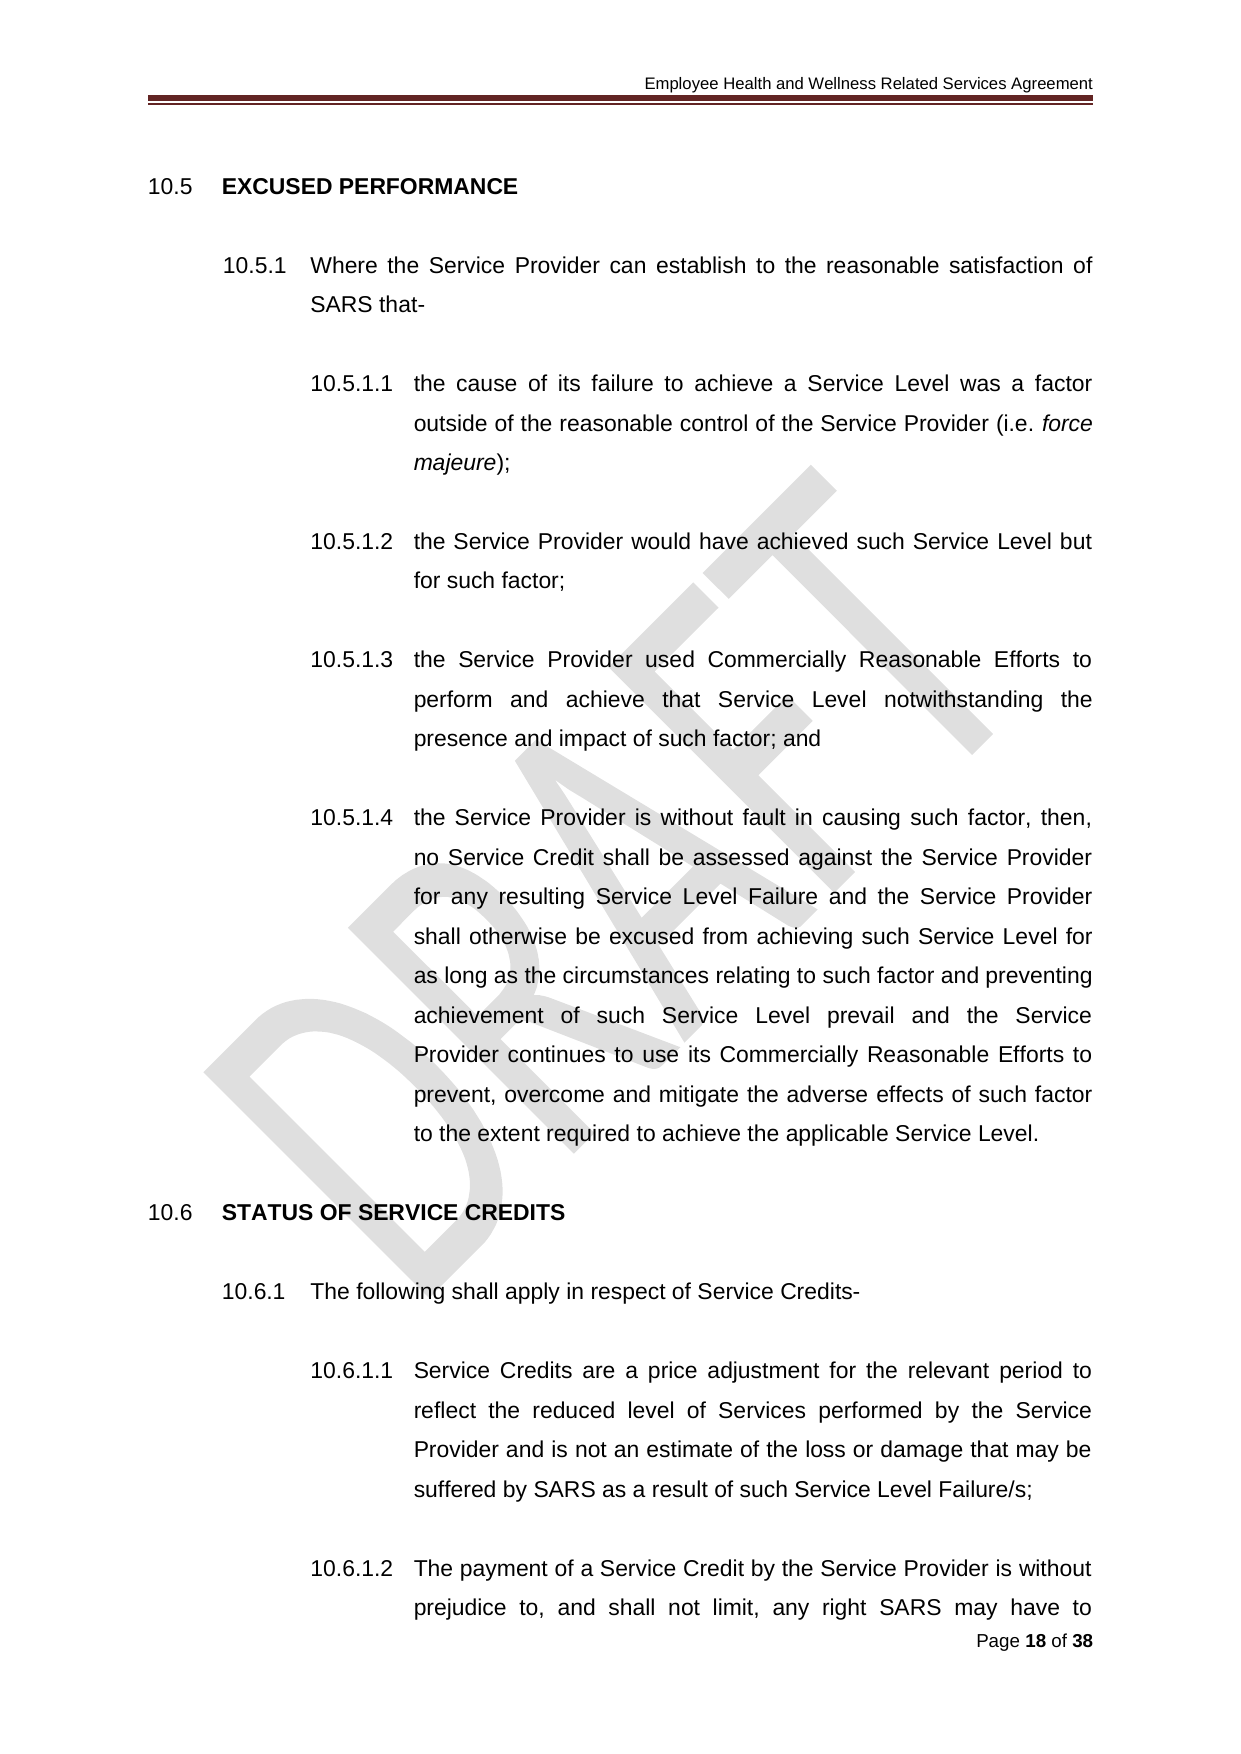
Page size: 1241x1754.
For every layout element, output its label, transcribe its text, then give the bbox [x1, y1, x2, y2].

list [310, 1554, 1093, 1620]
list STATUS OF SERVICE CREDITS [148, 1199, 1093, 1226]
list the Service Provider would have achieved such Service Level but for such factor; [310, 528, 1093, 594]
list EXCUSED PERFORMANCE [148, 173, 1093, 199]
list the Service Provider used Commercially Reasonable Efforts to perform and achieve that Service Level notwithstanding the presence and impact of such factor; and [310, 646, 1093, 752]
list the cause of its failure to achieve a Service Level was a factor outside of the reasonable control of the Service Provider (i.e. force majeure); [310, 370, 1093, 475]
list Where the Service Provider can establish to the reasonable satisfaction of SARS that- [223, 252, 1093, 317]
list The following shall apply in respect of Service Credits- [222, 1278, 1093, 1304]
list Service Credits are a price adjustment for the relevant period to reflect the reduced level of Services performed by the Service Provider and is not an estimate of the loss or damage that may be suffered by SARS as a result of such Service Level Failure/s; [310, 1357, 1093, 1502]
list the Service Provider is without fault in causing such factor, then, no Service Credit shall be assessed against the Service Provider for any resulting Service Level Failure and the Service Provider shall otherwise be excused from achieving such Service Level for as long as the circumstances relating to such factor and preventing achievement of such Service Level prevail and the Service Provider continues to use its Commercially Reasonable Efforts to prevent, overcome and mitigate the adverse effects of such factor to the extent required to achieve the applicable Service Level. [310, 804, 1093, 1147]
